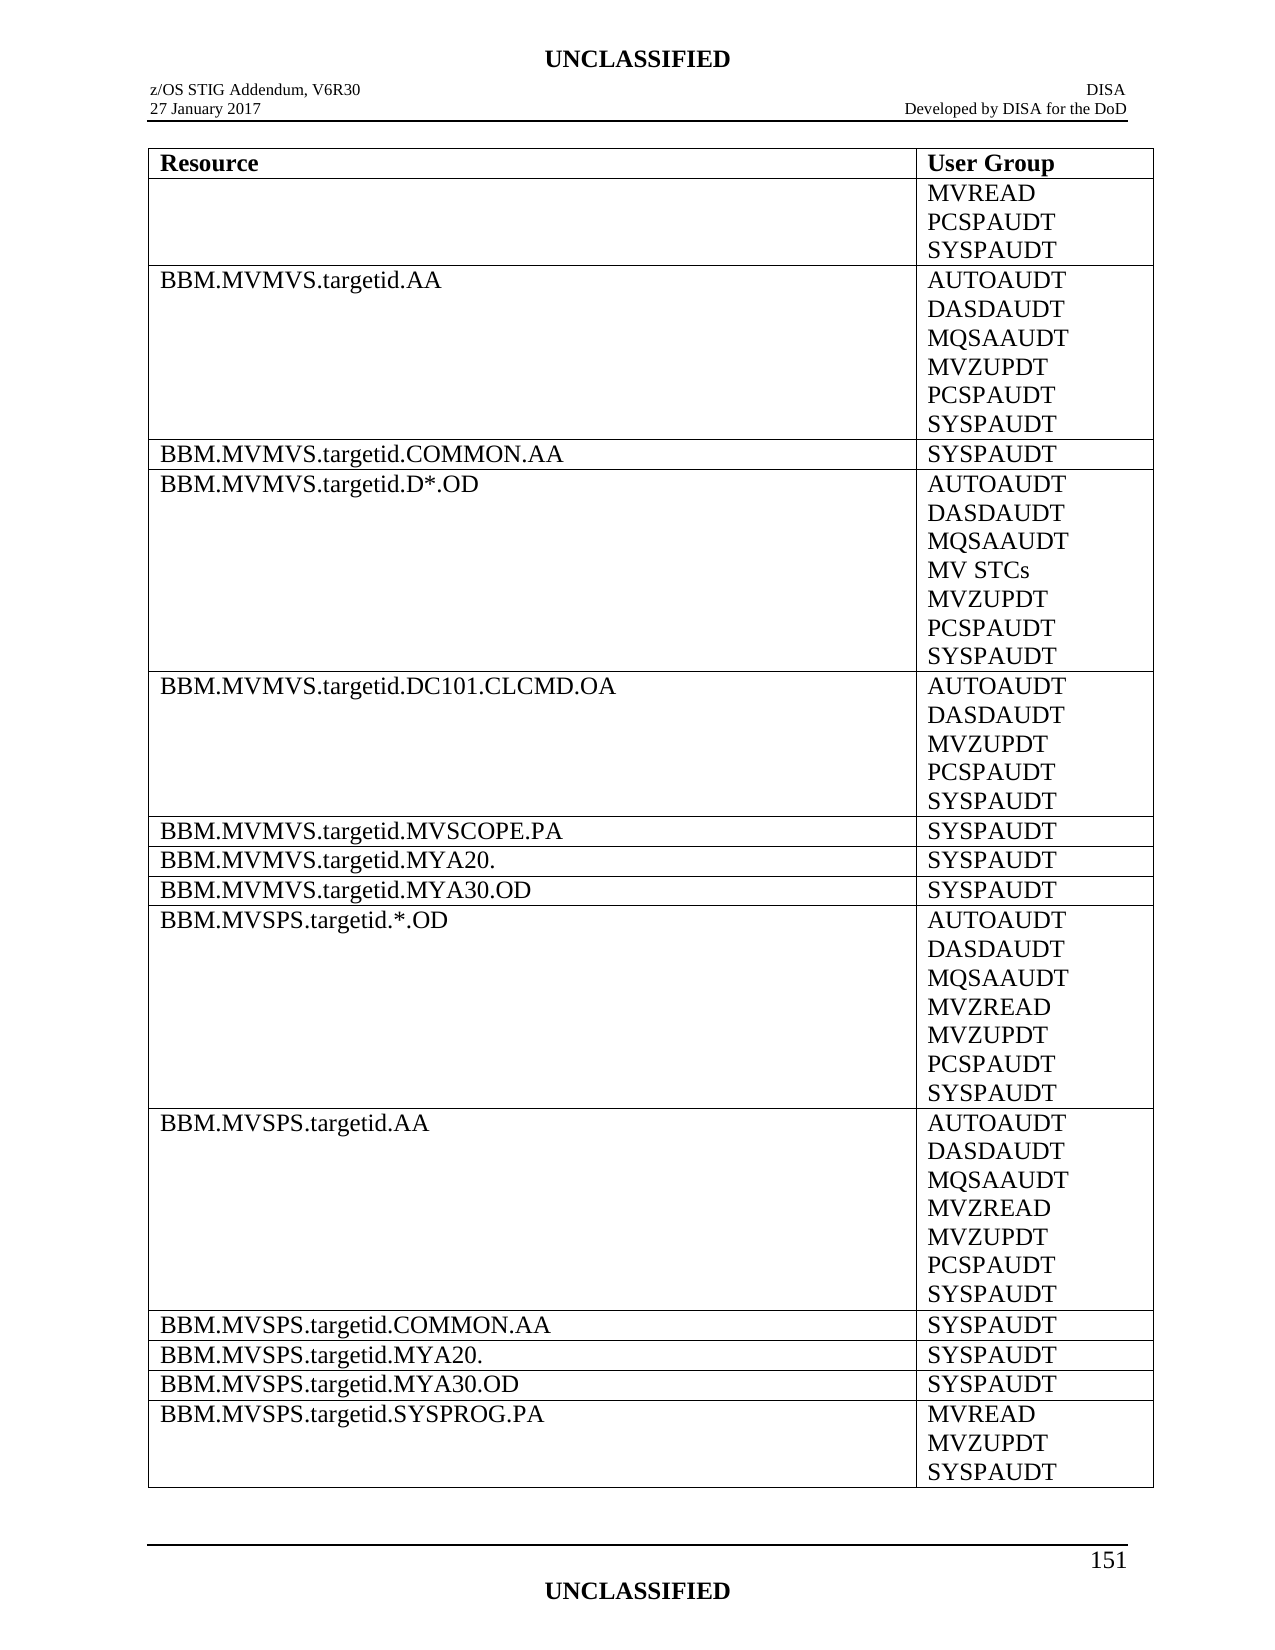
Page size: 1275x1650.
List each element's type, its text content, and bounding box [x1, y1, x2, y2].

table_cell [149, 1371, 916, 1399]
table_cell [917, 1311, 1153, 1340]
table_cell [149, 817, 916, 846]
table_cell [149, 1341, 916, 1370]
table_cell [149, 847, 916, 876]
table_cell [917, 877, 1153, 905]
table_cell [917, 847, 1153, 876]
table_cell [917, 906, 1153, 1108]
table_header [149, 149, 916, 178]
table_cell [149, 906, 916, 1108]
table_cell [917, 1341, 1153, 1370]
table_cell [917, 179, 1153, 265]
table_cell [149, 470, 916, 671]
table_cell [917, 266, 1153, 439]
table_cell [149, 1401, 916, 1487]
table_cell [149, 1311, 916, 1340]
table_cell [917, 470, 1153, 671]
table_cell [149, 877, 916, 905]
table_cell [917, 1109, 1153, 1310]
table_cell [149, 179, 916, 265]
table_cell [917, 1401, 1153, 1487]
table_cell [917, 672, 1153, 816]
text 151 [135, 1546, 1127, 1574]
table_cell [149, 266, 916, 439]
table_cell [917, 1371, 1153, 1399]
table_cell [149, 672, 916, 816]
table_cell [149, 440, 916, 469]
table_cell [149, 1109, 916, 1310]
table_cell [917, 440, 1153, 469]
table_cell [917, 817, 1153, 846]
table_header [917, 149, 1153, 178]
